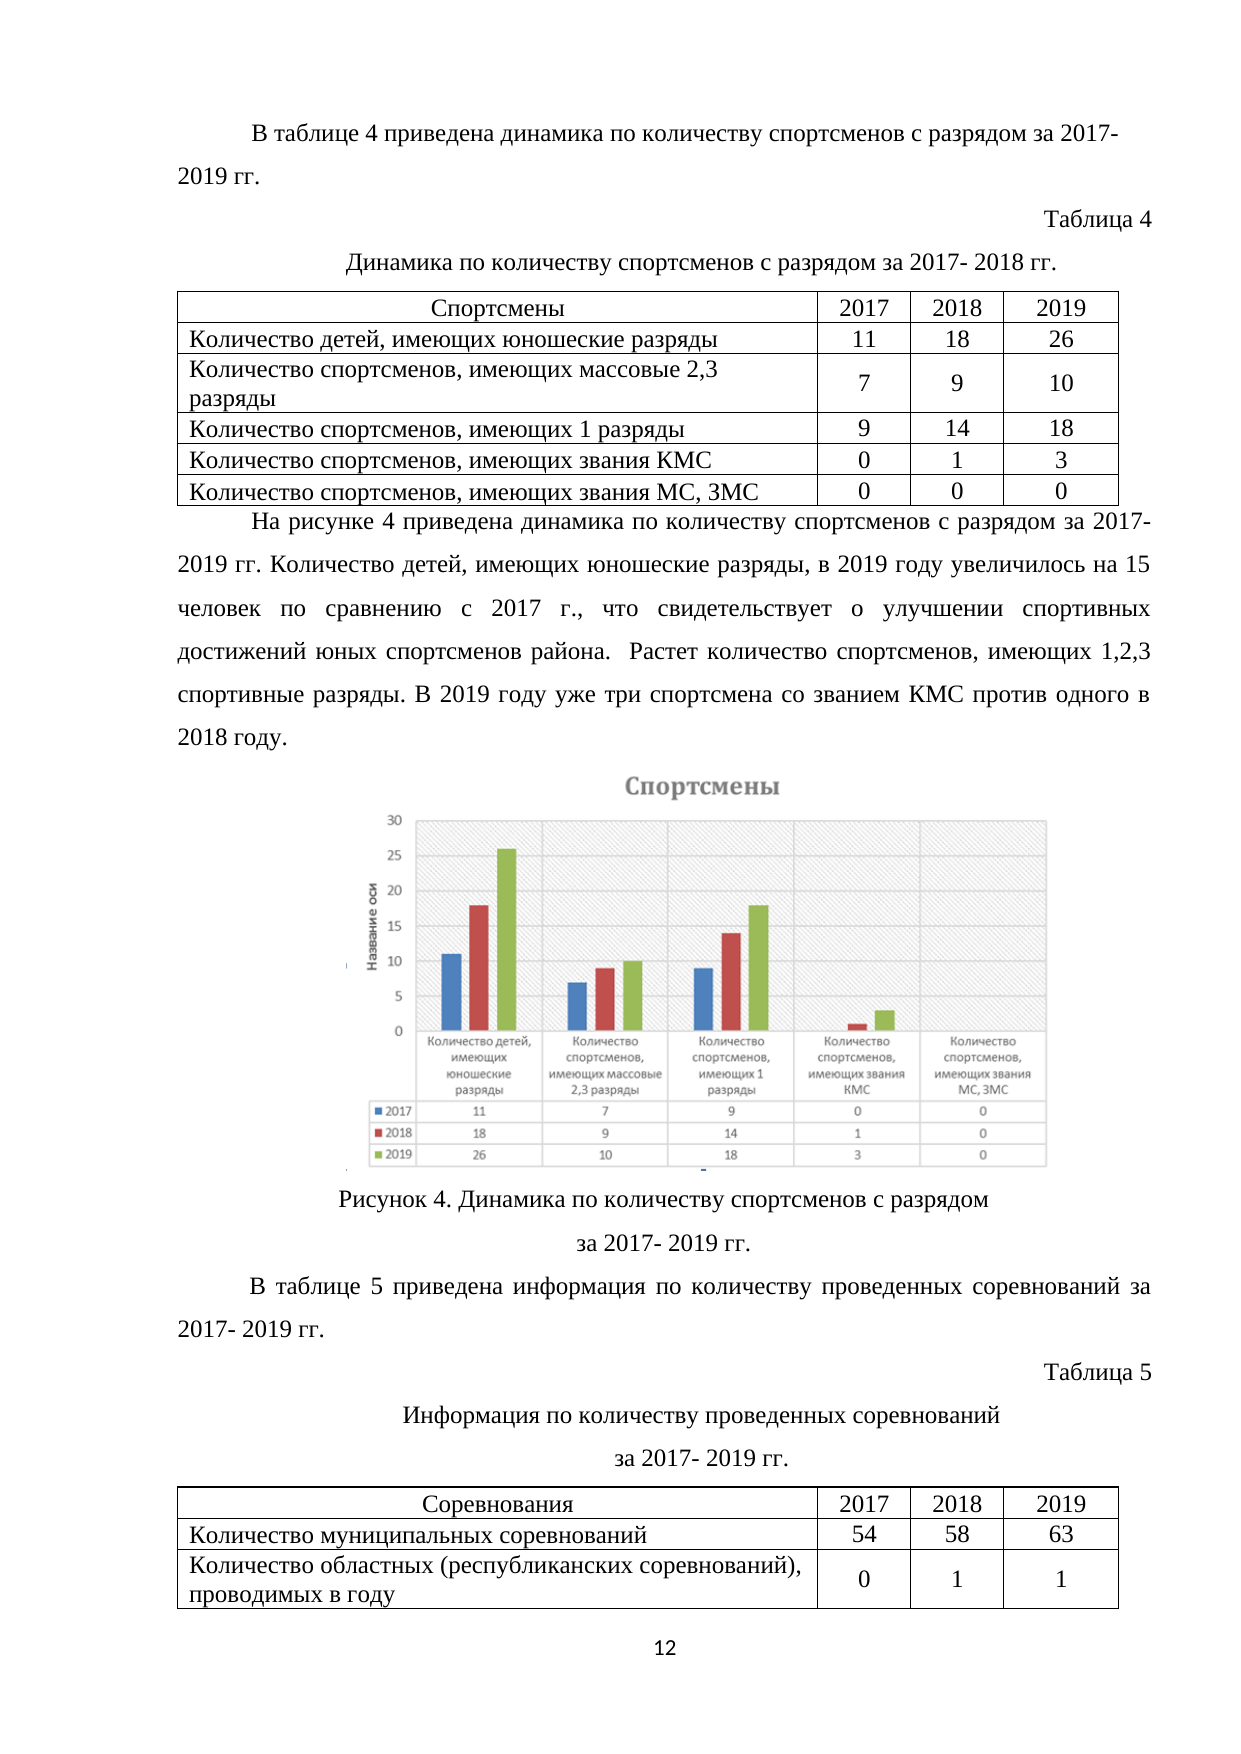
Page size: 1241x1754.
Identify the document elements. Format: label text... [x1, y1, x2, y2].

table_cell 63 [1004, 1519, 1118, 1549]
table_header 2017 [818, 1488, 910, 1518]
table_cell 18 [1004, 413, 1118, 443]
table_header Соревнования [178, 1488, 817, 1518]
table_cell 9 [911, 354, 1003, 412]
table_cell 3 [1004, 444, 1118, 474]
table_cell 0 [818, 475, 910, 505]
text Таблица 4 [177, 204, 1152, 233]
table_cell Количество спортсменов, имеющих 1 разряды [178, 413, 817, 443]
table_cell 0 [911, 475, 1003, 505]
table_header 2018 [911, 292, 1003, 322]
table_cell 9 [818, 413, 910, 443]
table_cell 0 [818, 444, 910, 474]
table_cell 10 [1004, 354, 1118, 412]
table_cell 0 [1004, 475, 1118, 505]
table_header 2017 [818, 292, 910, 322]
table_cell 0 [818, 1550, 910, 1607]
table_cell 1 [911, 1550, 1003, 1607]
table_cell 1 [1004, 1550, 1118, 1607]
table_cell 7 [818, 354, 910, 412]
table_cell 11 [818, 323, 910, 353]
table_cell 26 [1004, 323, 1118, 353]
table_cell 1 [911, 444, 1003, 474]
text Таблица 5 [177, 1357, 1152, 1386]
text за 2017- 2019 гг. [175, 1228, 1152, 1256]
table_cell Количество муниципальных соревнований [178, 1519, 817, 1549]
text В таблице 5 приведена информация по количеству проведенных соревнований за 2017- 2019 гг. [177, 1271, 1152, 1343]
table_cell Количество спортсменов, имеющих звания МС, ЗМС [178, 475, 817, 505]
text Информация по количеству проведенных соревнований [177, 1400, 1152, 1429]
table_cell 14 [911, 413, 1003, 443]
table_cell Количество детей, имеющих юношеские разряды [178, 323, 817, 353]
table_header 2019 [1004, 292, 1118, 322]
table_header 2019 [1004, 1488, 1118, 1518]
table_cell Количество спортсменов, имеющих массовые 2,3 разряды [178, 354, 817, 412]
table_cell Количество областных (республиканских соревнований), проводимых в году [178, 1550, 817, 1607]
table_header Спортсмены [178, 292, 817, 322]
table_cell 18 [911, 323, 1003, 353]
table_cell 58 [911, 1519, 1003, 1549]
text В таблице 4 приведена динамика по количеству спортсменов с разрядом за 2017- 2019 гг. [177, 118, 1152, 190]
table_header 2018 [911, 1488, 1003, 1518]
text за 2017- 2019 гг. [177, 1443, 1152, 1472]
picture [346, 765, 1057, 1171]
table_cell 54 [818, 1519, 910, 1549]
table_cell Количество спортсменов, имеющих звания КМС [178, 444, 817, 474]
text Рисунок 4. Динамика по количеству спортсменов с разрядом [175, 1184, 1152, 1213]
text Динамика по количеству спортсменов с разрядом за 2017- 2018 гг. [177, 247, 1152, 276]
text На рисунке 4 приведена динамика по количеству спортсменов с разрядом за 2017- 2019 гг. Количество детей, имеющих юношеские разряды, в 2019 году увеличилось на 15 человек по сравнению с 2017 г., что свидетельствует о улучшении спортивных достижений юных спортсменов района. Растет количество спортсменов, имеющих 1,2,3 спортивные разряды. В 2019 году уже три спортсмена со званием КМС против одного в 2018 году. [177, 506, 1152, 751]
